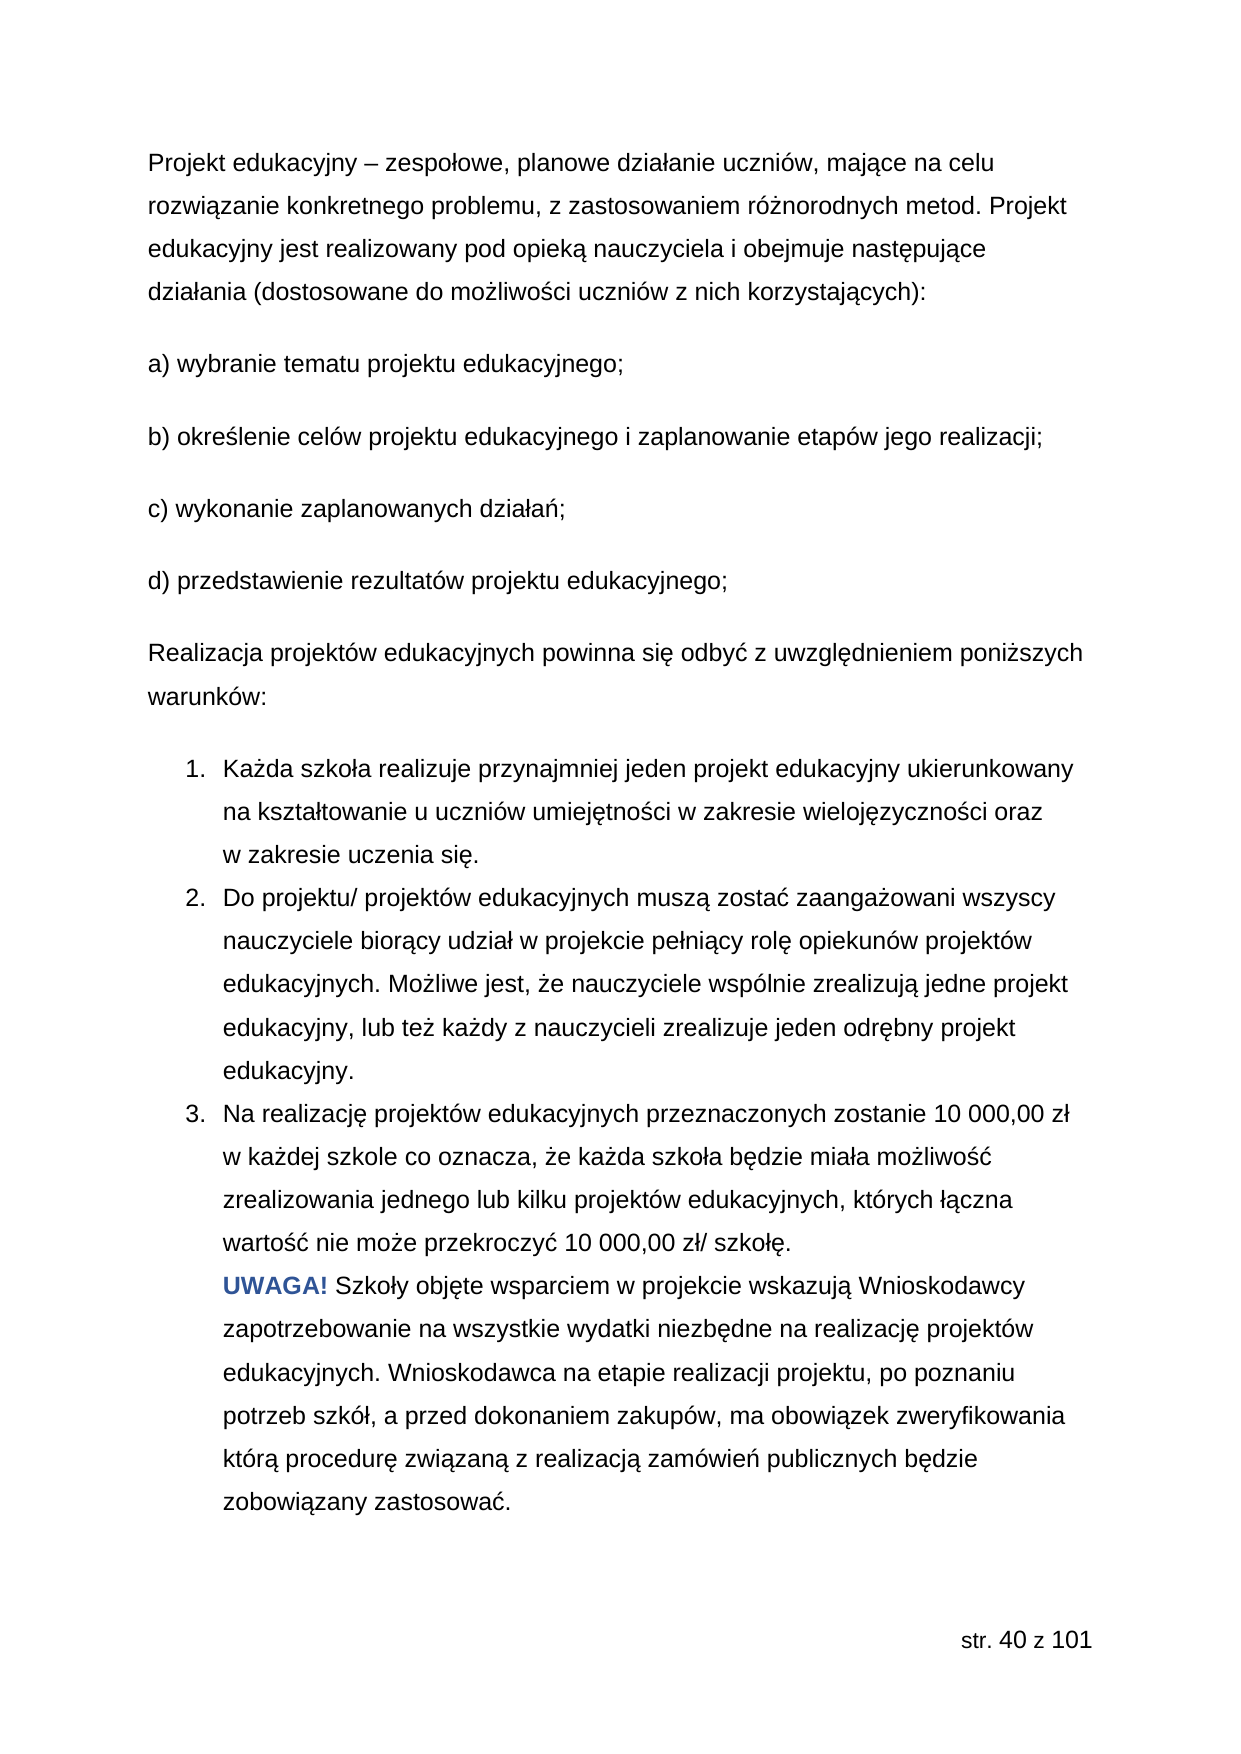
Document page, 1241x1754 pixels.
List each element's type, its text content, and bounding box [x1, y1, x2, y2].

text c) wykonanie zaplanowanych działań; [148, 494, 1093, 523]
text d) przedstawienie rezultatów projektu edukacyjnego; [148, 566, 1093, 595]
list Do projektu/ projektów edukacyjnych muszą zostać zaangażowani wszyscy nauczyciele biorący udział w projekcie pełniący rolę opiekunów projektów edukacyjnych. Możliwe jest, że nauczyciele wspólnie zrealizują jedne projekt edukacyjny, lub też każdy z nauczycieli zrealizuje jeden odrębny projekt edukacyjny. [185, 883, 1093, 1084]
text Realizacja projektów edukacyjnych powinna się odbyć z uwzględnieniem poniższych warunków: [148, 638, 1093, 710]
text a) wybranie tematu projektu edukacyjnego; [148, 349, 1093, 378]
text Projekt edukacyjny – zespołowe, planowe działanie uczniów, mające na celu rozwiązanie konkretnego problemu, z zastosowaniem różnorodnych metod. Projekt edukacyjny jest realizowany pod opieką nauczyciela i obejmuje następujące działania (dostosowane do możliwości uczniów z nich korzystających): [148, 148, 1093, 306]
list UWAGA! Szkoły objęte wsparciem w projekcie wskazują Wnioskodawcy zapotrzebowanie na wszystkie wydatki niezbędne na realizację projektów edukacyjnych. Wnioskodawca na etapie realizacji projektu, po poznaniu potrzeb szkół, a przed dokonaniem zakupów, ma obowiązek zweryfikowania którą procedurę związaną z realizacją zamówień publicznych będzie zobowiązany zastosować. [223, 1271, 1093, 1516]
list Każda szkoła realizuje przynajmniej jeden projekt edukacyjny ukierunkowany na kształtowanie u uczniów umiejętności w zakresie wielojęzyczności oraz w zakresie uczenia się. [185, 754, 1093, 869]
list Na realizację projektów edukacyjnych przeznaczonych zostanie 10 000,00 zł w każdej szkole co oznacza, że każda szkoła będzie miała możliwość zrealizowania jednego lub kilku projektów edukacyjnych, których łączna wartość nie może przekroczyć 10 000,00 zł/ szkołę. [185, 1099, 1093, 1257]
text b) określenie celów projektu edukacyjnego i zaplanowanie etapów jego realizacji; [148, 422, 1093, 450]
